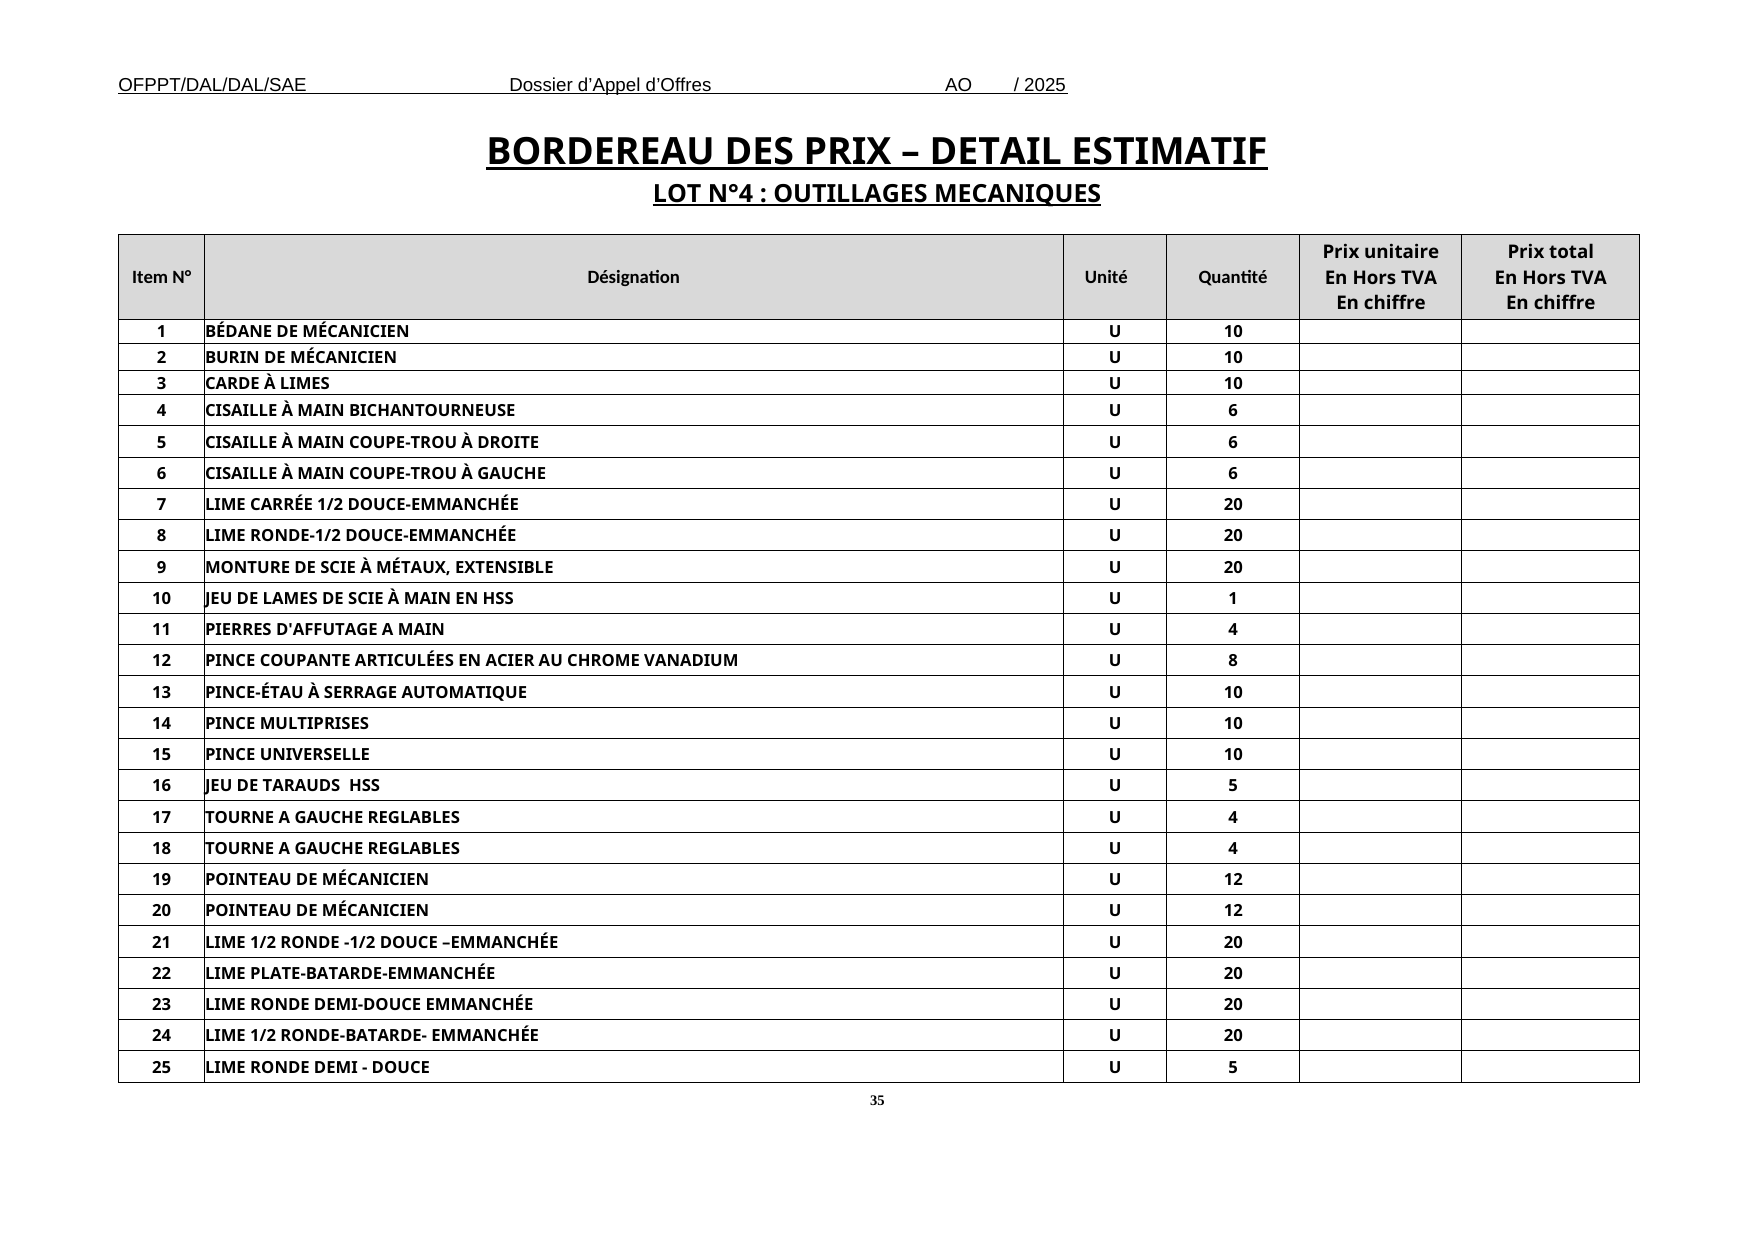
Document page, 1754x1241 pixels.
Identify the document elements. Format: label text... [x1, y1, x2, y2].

table_cell [1300, 371, 1461, 394]
table_cell [1300, 958, 1461, 988]
table_cell 5 [119, 426, 204, 457]
table_cell 1 [119, 320, 204, 342]
table_cell [1462, 645, 1639, 675]
table_cell 23 [119, 989, 204, 1019]
table_cell 20 [1167, 1020, 1299, 1050]
table_cell [1462, 1051, 1639, 1082]
table_cell [1462, 344, 1639, 370]
table_cell 8 [1167, 645, 1299, 675]
table_cell [1462, 458, 1639, 488]
table_cell 6 [1167, 395, 1299, 425]
table_cell 22 [119, 958, 204, 988]
table_cell 10 [1167, 344, 1299, 370]
table_cell BÉDANE DE MÉCANICIEN [205, 320, 1063, 342]
table_cell PIERRES D'AFFUTAGE A MAIN [205, 614, 1063, 644]
table_cell [1462, 926, 1639, 957]
table_cell [1300, 676, 1461, 707]
table_cell LIME PLATE-BATARDE-EMMANCHÉE [205, 958, 1063, 988]
table_cell 13 [119, 676, 204, 707]
table_cell [1462, 371, 1639, 394]
table_cell U [1064, 989, 1166, 1019]
table_cell U [1064, 371, 1166, 394]
table_cell [1300, 320, 1461, 342]
table_cell [1300, 926, 1461, 957]
text BORDEREAU DES PRIX – DETAIL ESTIMATIF [118, 124, 1636, 175]
table_cell U [1064, 801, 1166, 832]
table_cell CISAILLE À MAIN COUPE-TROU À GAUCHE [205, 458, 1063, 488]
table_cell U [1064, 520, 1166, 550]
table_cell 10 [1167, 676, 1299, 707]
table_cell [1462, 320, 1639, 342]
table_cell TOURNE A GAUCHE REGLABLES [205, 833, 1063, 863]
table_cell 20 [1167, 520, 1299, 550]
table_cell PINCE MULTIPRISES [205, 708, 1063, 738]
table_cell [1462, 489, 1639, 519]
table_cell 20 [1167, 489, 1299, 519]
table_cell 6 [1167, 458, 1299, 488]
table_cell JEU DE LAMES DE SCIE À MAIN EN HSS [205, 583, 1063, 613]
table_cell JEU DE TARAUDS HSS [205, 770, 1063, 800]
table_cell 10 [1167, 320, 1299, 342]
table_cell [1462, 895, 1639, 925]
table_cell [1300, 458, 1461, 488]
table_cell 4 [1167, 833, 1299, 863]
table_cell [1462, 1020, 1639, 1050]
table_cell U [1064, 676, 1166, 707]
table_cell 20 [119, 895, 204, 925]
table_cell BURIN DE MÉCANICIEN [205, 344, 1063, 370]
table_cell 10 [1167, 739, 1299, 769]
table_cell [1462, 614, 1639, 644]
table_cell 14 [119, 708, 204, 738]
table_cell [1462, 708, 1639, 738]
table_cell PINCE-ÉTAU À SERRAGE AUTOMATIQUE [205, 676, 1063, 707]
table_cell MONTURE DE SCIE À MÉTAUX, EXTENSIBLE [205, 551, 1063, 582]
table_cell [1462, 583, 1639, 613]
table_cell [1300, 344, 1461, 370]
table_cell 20 [1167, 989, 1299, 1019]
table_cell 4 [1167, 801, 1299, 832]
table_cell [1300, 395, 1461, 425]
table_cell 12 [119, 645, 204, 675]
table_cell LIME 1/2 RONDE-BATARDE- EMMANCHÉE [205, 1020, 1063, 1050]
table_cell U [1064, 770, 1166, 800]
table_cell [1462, 739, 1639, 769]
table_header Item N° [119, 235, 204, 319]
table_cell U [1064, 864, 1166, 894]
table_cell [1300, 770, 1461, 800]
table_header Unité [1064, 235, 1166, 319]
table_cell U [1064, 645, 1166, 675]
table_cell 10 [1167, 371, 1299, 394]
table_cell 8 [119, 520, 204, 550]
table_cell 15 [119, 739, 204, 769]
table_cell [1300, 739, 1461, 769]
table_cell 18 [119, 833, 204, 863]
table_header Désignation [205, 235, 1063, 319]
table_cell 4 [1167, 614, 1299, 644]
table_cell 16 [119, 770, 204, 800]
table_cell [1462, 676, 1639, 707]
table_cell [1462, 551, 1639, 582]
table_cell U [1064, 344, 1166, 370]
table_cell 20 [1167, 958, 1299, 988]
table_cell U [1064, 320, 1166, 342]
table_cell 1 [1167, 583, 1299, 613]
table_cell U [1064, 489, 1166, 519]
table_cell CISAILLE À MAIN COUPE-TROU À DROITE [205, 426, 1063, 457]
table_cell 5 [1167, 770, 1299, 800]
table_cell [1300, 520, 1461, 550]
table_cell U [1064, 551, 1166, 582]
table_cell U [1064, 926, 1166, 957]
table_cell 20 [1167, 551, 1299, 582]
table_cell U [1064, 426, 1166, 457]
table_cell [1462, 801, 1639, 832]
table_cell U [1064, 395, 1166, 425]
table_cell PINCE UNIVERSELLE [205, 739, 1063, 769]
table_cell [1462, 520, 1639, 550]
table_cell LIME RONDE DEMI - DOUCE [205, 1051, 1063, 1082]
table_cell [1300, 1051, 1461, 1082]
table_cell 7 [119, 489, 204, 519]
table_cell 6 [119, 458, 204, 488]
table_cell [1300, 551, 1461, 582]
table_cell [1300, 489, 1461, 519]
table_cell CISAILLE À MAIN BICHANTOURNEUSE [205, 395, 1063, 425]
table_cell 21 [119, 926, 204, 957]
table_cell 24 [119, 1020, 204, 1050]
table_cell U [1064, 583, 1166, 613]
table_cell U [1064, 458, 1166, 488]
table_cell U [1064, 1020, 1166, 1050]
table_cell 10 [119, 583, 204, 613]
table_cell [1462, 395, 1639, 425]
table_cell 17 [119, 801, 204, 832]
table_cell TOURNE A GAUCHE REGLABLES [205, 801, 1063, 832]
text LOT N°4 : OUTILLAGES MECANIQUES [118, 175, 1636, 209]
table_cell U [1064, 614, 1166, 644]
table_cell [1300, 614, 1461, 644]
table_cell 12 [1167, 864, 1299, 894]
table_cell 10 [1167, 708, 1299, 738]
table_cell 9 [119, 551, 204, 582]
table_cell [1300, 833, 1461, 863]
table_cell [1462, 833, 1639, 863]
table_header Prix total En Hors TVA En chiffre [1462, 235, 1639, 319]
table_cell [1300, 708, 1461, 738]
table_cell POINTEAU DE MÉCANICIEN [205, 864, 1063, 894]
table_cell [1462, 958, 1639, 988]
table_cell LIME CARRÉE 1/2 DOUCE-EMMANCHÉE [205, 489, 1063, 519]
table_cell U [1064, 708, 1166, 738]
table_cell [1462, 864, 1639, 894]
table_cell 12 [1167, 895, 1299, 925]
table_cell U [1064, 958, 1166, 988]
table_cell [1300, 864, 1461, 894]
table_cell U [1064, 1051, 1166, 1082]
table_cell 2 [119, 344, 204, 370]
table_cell [1300, 989, 1461, 1019]
table_cell 19 [119, 864, 204, 894]
table_cell [1300, 895, 1461, 925]
table_cell [1300, 426, 1461, 457]
table_cell [1300, 645, 1461, 675]
table_cell U [1064, 739, 1166, 769]
table_cell [1462, 770, 1639, 800]
table_cell U [1064, 833, 1166, 863]
table_cell [1300, 1020, 1461, 1050]
table_cell LIME 1/2 RONDE -1/2 DOUCE –EMMANCHÉE [205, 926, 1063, 957]
table_cell [1462, 989, 1639, 1019]
table_cell 4 [119, 395, 204, 425]
table_cell U [1064, 895, 1166, 925]
table_cell [1300, 801, 1461, 832]
table_cell PINCE COUPANTE ARTICULÉES EN ACIER AU CHROME VANADIUM [205, 645, 1063, 675]
table_header Prix unitaire En Hors TVA En chiffre [1300, 235, 1461, 319]
table_cell [1300, 583, 1461, 613]
table_cell 5 [1167, 1051, 1299, 1082]
table_cell CARDE À LIMES [205, 371, 1063, 394]
table_header Quantité [1167, 235, 1299, 319]
table_cell 3 [119, 371, 204, 394]
table_cell LIME RONDE-1/2 DOUCE-EMMANCHÉE [205, 520, 1063, 550]
table_cell 25 [119, 1051, 204, 1082]
table_cell 11 [119, 614, 204, 644]
table_cell LIME RONDE DEMI-DOUCE EMMANCHÉE [205, 989, 1063, 1019]
table_cell POINTEAU DE MÉCANICIEN [205, 895, 1063, 925]
table_cell 6 [1167, 426, 1299, 457]
table_cell [1462, 426, 1639, 457]
table_cell 20 [1167, 926, 1299, 957]
